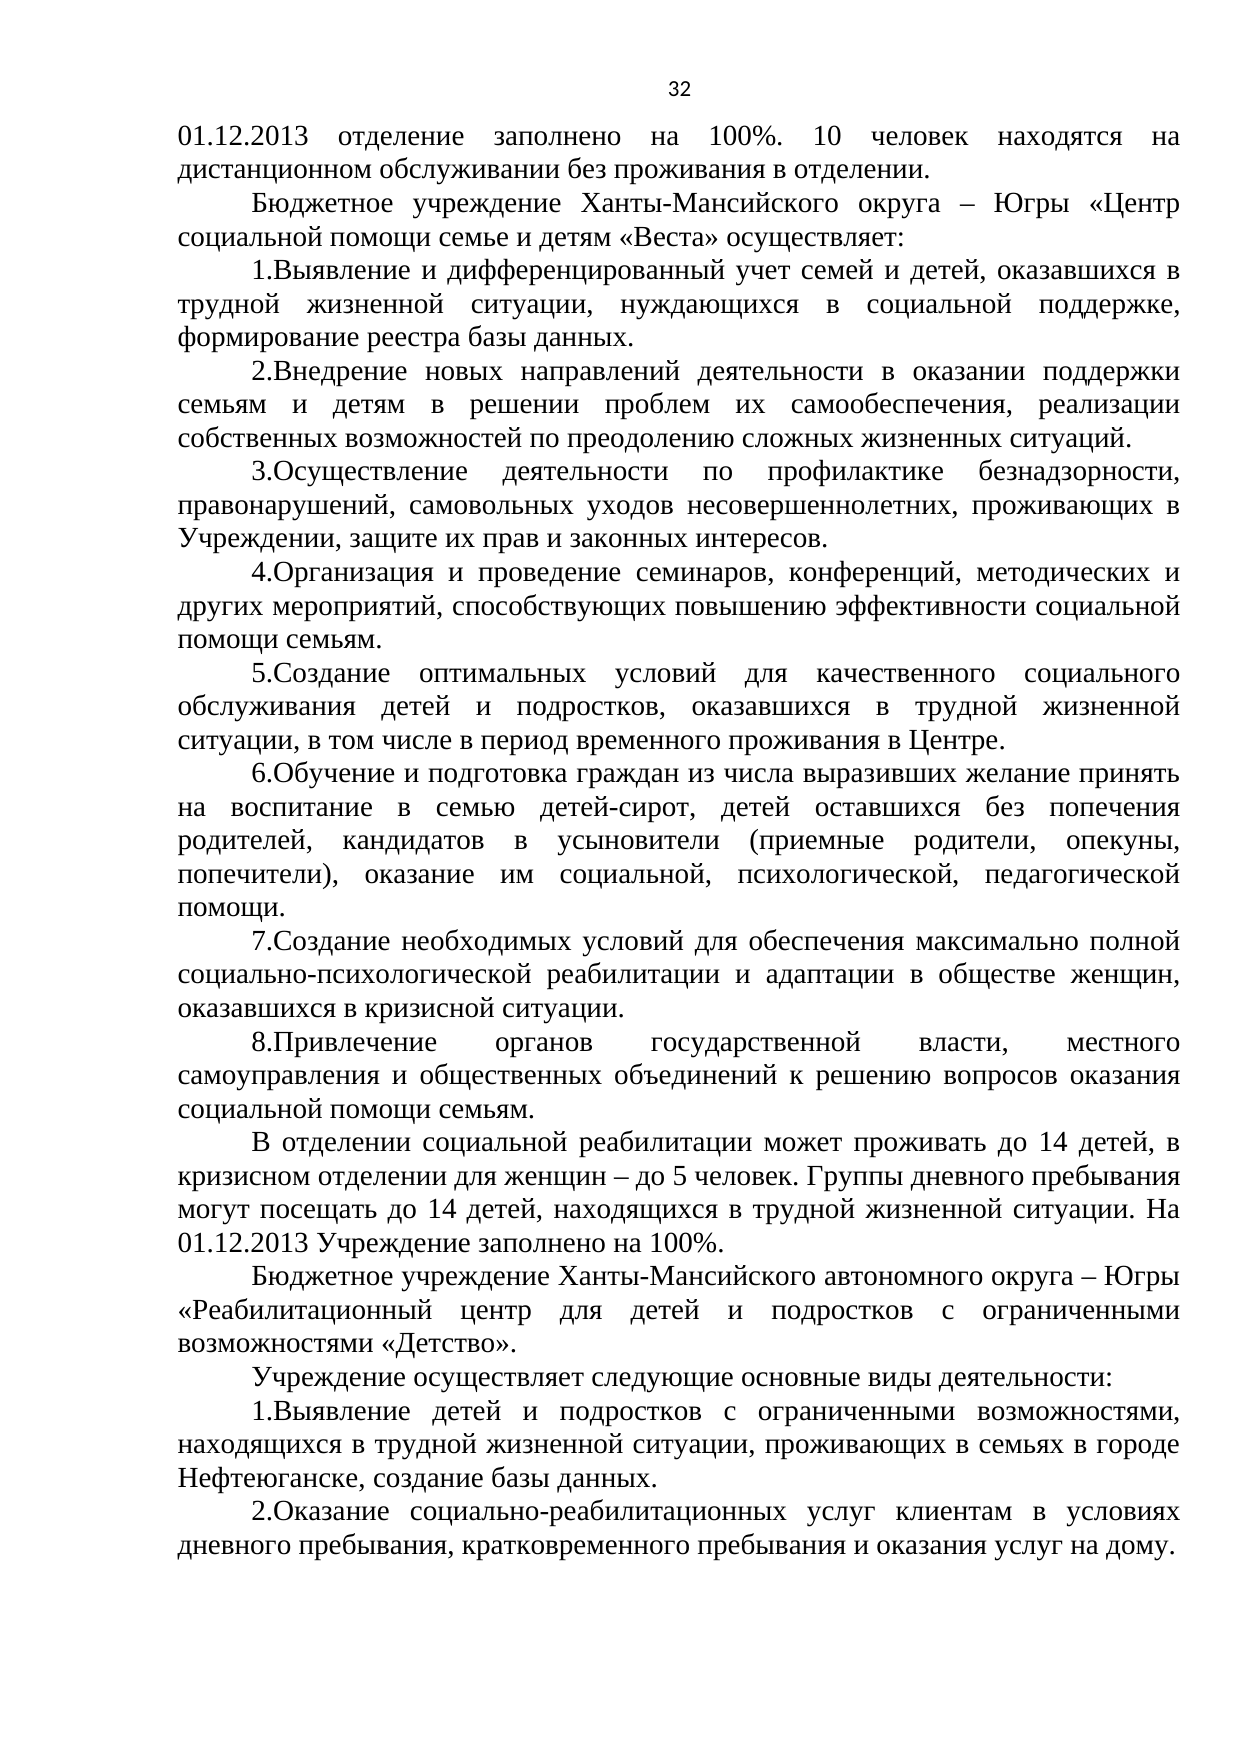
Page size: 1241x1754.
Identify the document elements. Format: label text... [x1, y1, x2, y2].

text 1.Выявление детей и подростков с ограниченными возможностями, находящихся в трудной жизненной ситуации, проживающих в семьях в городе Нефтеюганске, создание базы данных. [177, 1393, 1181, 1493]
text 8.Привлечение органов государственной власти, местного самоуправления и общественных объединений к решению вопросов оказания социальной помощи семьям. [177, 1024, 1181, 1124]
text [177, 118, 1181, 185]
text 4.Организация и проведение семинаров, конференций, методических и других мероприятий, способствующих повышению эффективности социальной помощи семьям. [177, 554, 1181, 655]
text 5.Создание оптимальных условий для качественного социального обслуживания детей и подростков, оказавшихся в трудной жизненной ситуации, в том числе в период временного проживания в Центре. [177, 655, 1181, 755]
text 3.Осуществление деятельности по профилактике безнадзорности, правонарушений, самовольных уходов несовершеннолетних, проживающих в Учреждении, защите их прав и законных интересов. [177, 453, 1181, 554]
text 2.Внедрение новых направлений деятельности в оказании поддержки семьям и детям в решении проблем их самообеспечения, реализации собственных возможностей по преодолению сложных жизненных ситуаций. [177, 353, 1181, 453]
text 2.Оказание социально-реабилитационных услуг клиентам в условиях дневного пребывания, кратковременного пребывания и оказания услуг на дому. [177, 1493, 1181, 1560]
text Бюджетное учреждение Ханты-Мансийского округа – Югры «Центр социальной помощи семье и детям «Веста» осуществляет: [177, 185, 1181, 252]
text В отделении социальной реабилитации может проживать до 14 детей, в кризисном отделении для женщин – до 5 человек. Группы дневного пребывания могут посещать до 14 детей, находящихся в трудной жизненной ситуации. На 01.12.2013 Учреждение заполнено на 100%. [177, 1124, 1181, 1258]
text 7.Создание необходимых условий для обеспечения максимально полной социально-психологической реабилитации и адаптации в обществе женщин, оказавшихся в кризисной ситуации. [177, 923, 1181, 1024]
text Бюджетное учреждение Ханты-Мансийского автономного округа – Югры «Реабилитационный центр для детей и подростков с ограниченными возможностями «Детство». [177, 1258, 1181, 1359]
text 6.Обучение и подготовка граждан из числа выразивших желание принять на воспитание в семью детей-сирот, детей оставшихся без попечения родителей, кандидатов в усыновители (приемные родители, опекуны, попечители), оказание им социальной, психологической, педагогической помощи. [177, 755, 1181, 923]
text Учреждение осуществляет следующие основные виды деятельности: [177, 1359, 1181, 1393]
text 1.Выявление и дифференцированный учет семей и детей, оказавшихся в трудной жизненной ситуации, нуждающихся в социальной поддержке, формирование реестра базы данных. [177, 252, 1181, 353]
